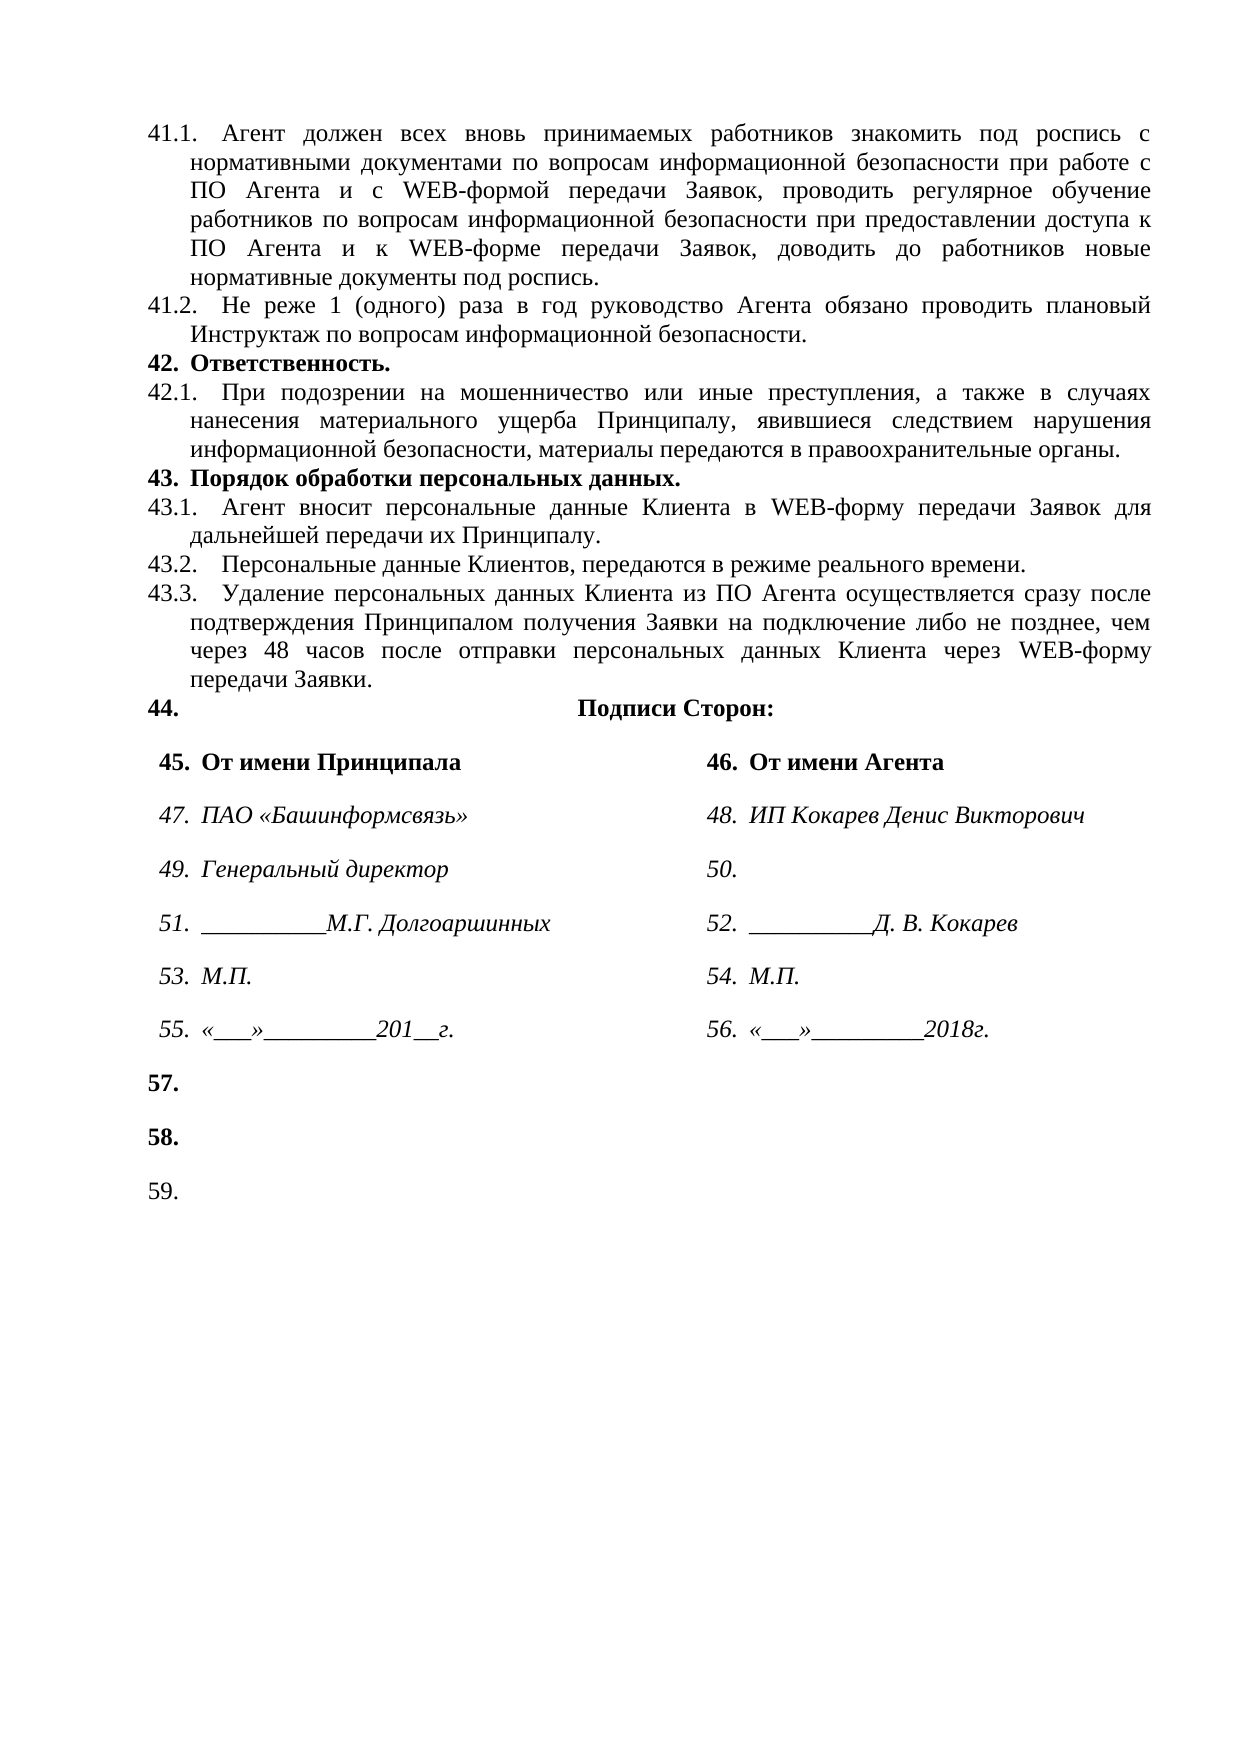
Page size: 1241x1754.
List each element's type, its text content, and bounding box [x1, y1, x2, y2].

list Не реже 1 (одного) раза в год руководство Агента обязано проводить плановый Инструктаж по вопросам информационной безопасности. [148, 291, 1152, 348]
list Агент должен всех вновь принимаемых работников знакомить под роспись с нормативными документами по вопросам информационной безопасности при работе с ПО Агента и с WEB-формой передачи Заявок, проводить регулярное обучение работников по вопросам информационной безопасности при предоставлении доступа к ПО Агента и к WEB-форме передачи Заявок, доводить до работников новые нормативные документы под роспись. [148, 118, 1152, 291]
table_cell «___»_________2018г. [695, 1015, 1240, 1068]
list Удаление персональных данных Клиента из ПО Агента осуществляется сразу после подтверждения Принципалом получения Заявки на подключение либо не позднее, чем через 48 часов после отправки персональных данных Клиента через WEB-форму передачи Заявки. [148, 578, 1152, 693]
table_header От имени Агента [695, 747, 1240, 800]
table_cell __________М.Г. Долгоаршинных [148, 908, 695, 961]
table_cell ПАО «Башинформсвязь» [148, 800, 695, 854]
table_cell М.П. [695, 961, 1240, 1014]
table_cell Генеральный директор [148, 854, 695, 908]
table_cell ИП Кокарев Денис Викторович [695, 800, 1240, 854]
list При подозрении на мошенничество или иные преступления, а также в случаях нанесения материального ущерба Принципалу, явившиеся следствием нарушения информационной безопасности, материалы передаются в правоохранительные органы. [148, 377, 1152, 463]
list Ответственность. [148, 348, 1152, 377]
table_cell М.П. [148, 961, 695, 1014]
list Агент вносит персональные данные Клиента в WEB-форму передачи Заявок для дальнейшей передачи их Принципалу. [148, 492, 1152, 549]
table_header От имени Принципала [148, 747, 695, 800]
table_cell [695, 854, 1240, 908]
text Подписи Сторон: [148, 693, 1152, 722]
list Персональные данные Клиентов, передаются в режиме реального времени. [148, 549, 1152, 578]
table_cell __________Д. В. Кокарев [695, 908, 1240, 961]
table_cell «___»_________201__г. [148, 1015, 695, 1068]
list Порядок обработки персональных данных. [148, 463, 1152, 492]
